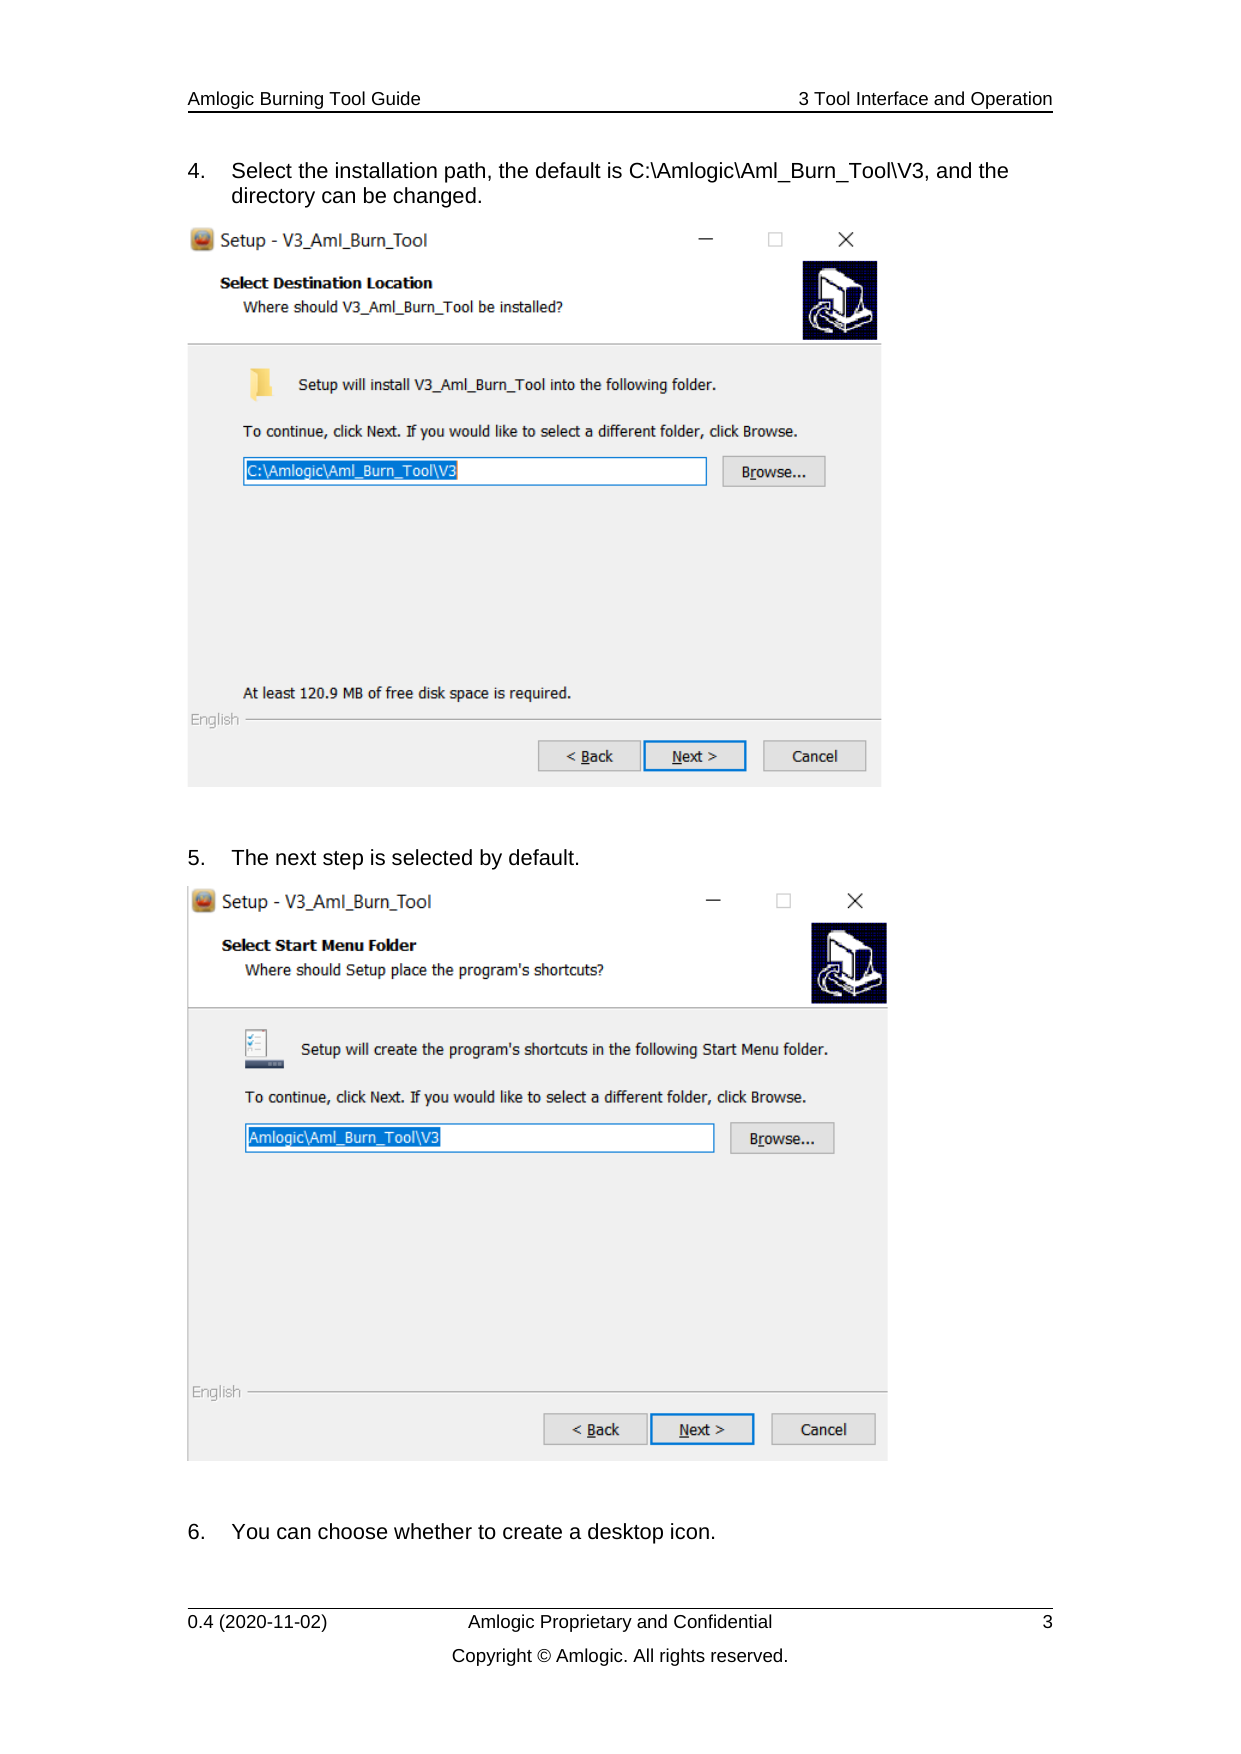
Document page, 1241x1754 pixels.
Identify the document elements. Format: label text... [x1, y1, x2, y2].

list You can choose whether to create a desktop icon. [187, 1519, 1053, 1544]
picture [187, 224, 882, 787]
list The next step is selected by default. [187, 844, 1053, 870]
picture [187, 886, 888, 1461]
list Select the installation path, the default is C:\Amlogic\Aml_Burn_Tool\V3, and the directory can be changed. [187, 158, 1053, 208]
